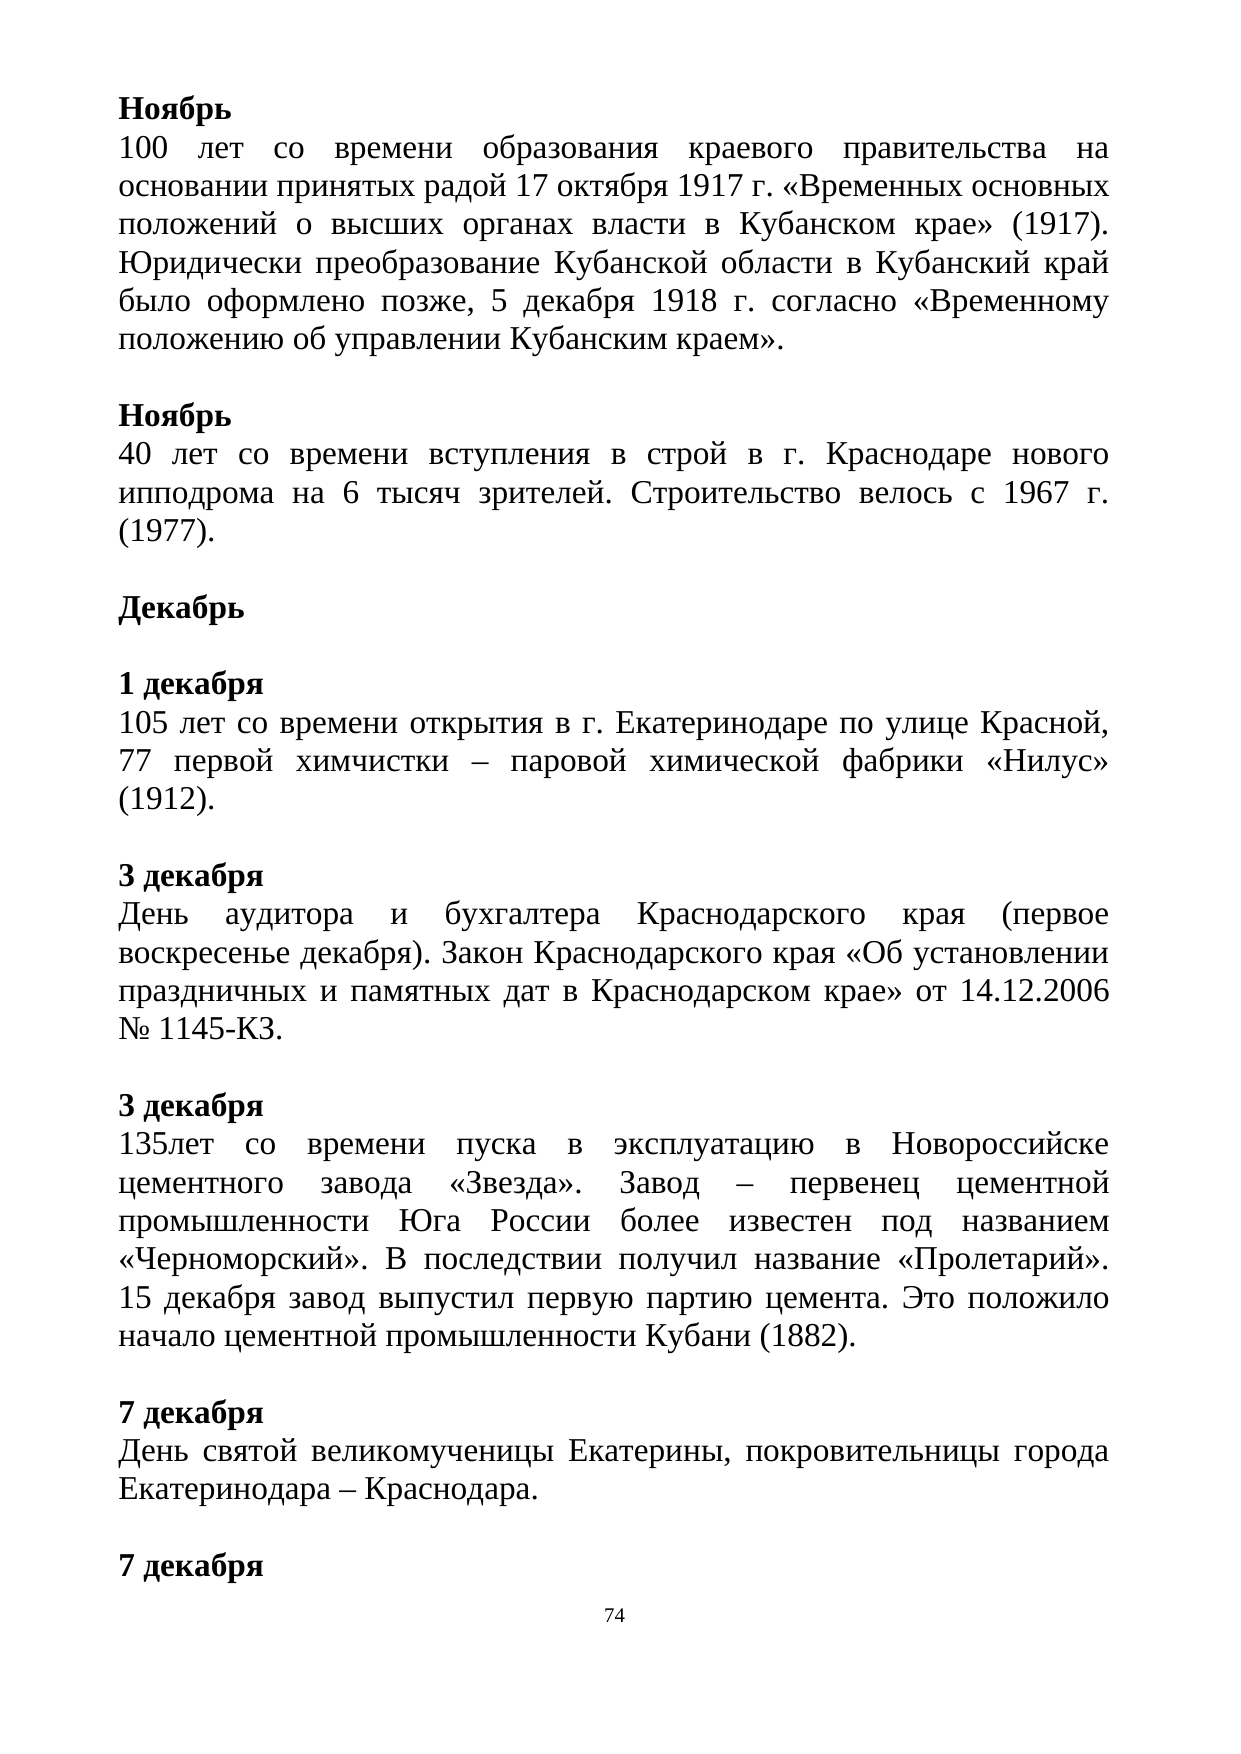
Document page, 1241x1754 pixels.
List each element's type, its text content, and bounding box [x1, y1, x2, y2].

text 105 лет со времени открытия в г. Екатеринодаре по улице Красной, 77 первой химчистки – паровой химической фабрики «Нилус» (1912). [118, 702, 1110, 817]
text 1 декабря [118, 664, 1110, 702]
text 3 декабря [118, 1085, 1110, 1124]
text День аудитора и бухгалтера Краснодарского края (первое воскресенье декабря). Закон Краснодарского края «Об установлении праздничных и памятных дат в Краснодарском крае» от 14.12.2006 № 1145-КЗ. [118, 894, 1110, 1047]
text 135лет со времени пуска в эксплуатацию в Новороссийске цементного завода «Звезда». Завод – первенец цементной промышленности Юга России более известен под названием «Черноморский». В последствии получил название «Пролетарий». 15 декабря завод выпустил первую партию цемента. Это положило начало цементной промышленности Кубани (1882). [118, 1124, 1110, 1354]
text 100 лет со времени образования краевого правительства на основании принятых радой 17 октября . «Временных основных положений о высших органах власти в Кубанском крае» (1917). Юридически преобразование Кубанской области в Кубанский край было оформлено позже, 5 декабря . согласно «Временному положению об управлении Кубанским краем». [118, 127, 1110, 357]
text Ноябрь [118, 89, 1110, 127]
text 7 декабря [118, 1392, 1110, 1430]
text День святой великомученицы Екатерины, покровительницы города Екатеринодара – Краснодара. [118, 1430, 1110, 1507]
text Декабрь [118, 587, 1110, 625]
text 3 декабря [118, 855, 1127, 894]
text 40 лет со времени вступления в строй в г. Краснодаре нового ипподрома на 6 тысяч зрителей. Строительство велось с . (1977). [118, 434, 1110, 549]
text 7 декабря [118, 1545, 1110, 1584]
text Ноябрь [118, 395, 1110, 434]
